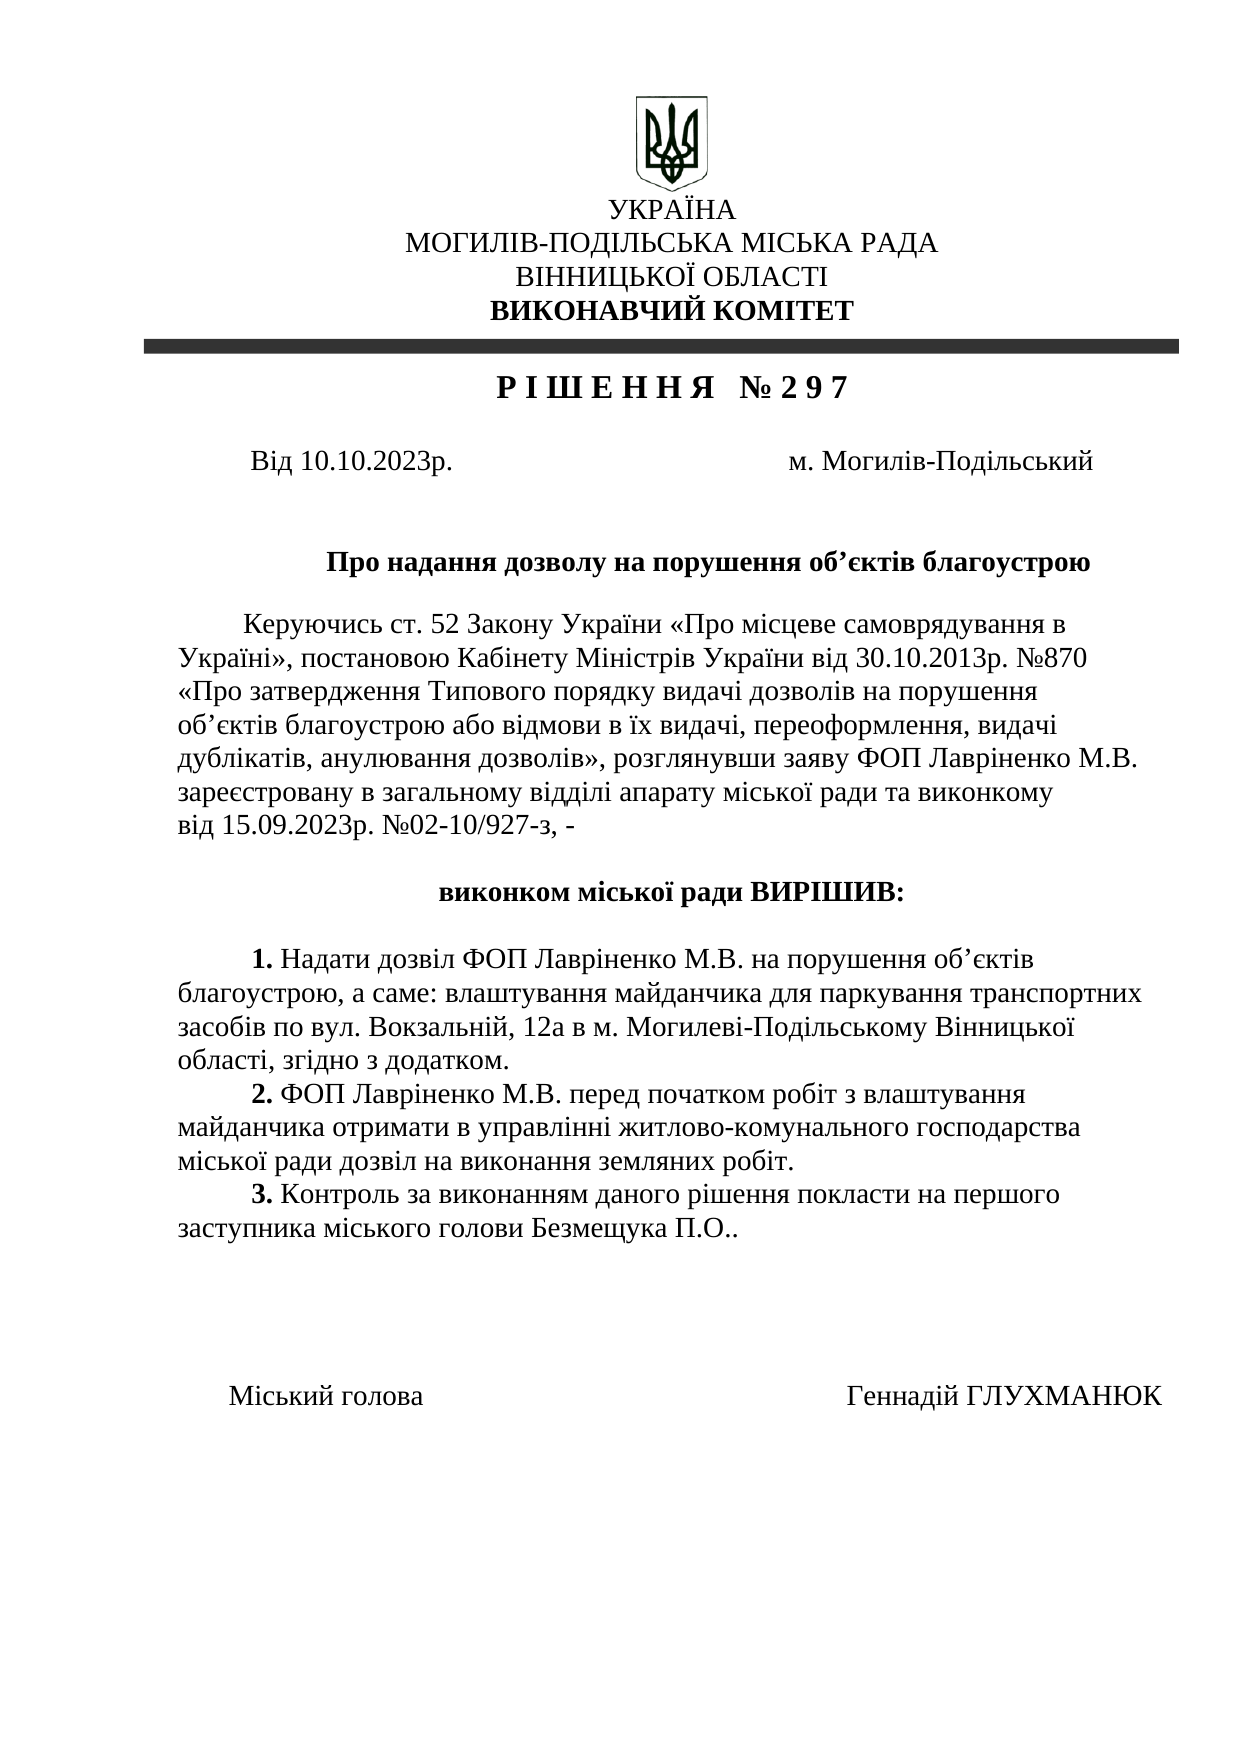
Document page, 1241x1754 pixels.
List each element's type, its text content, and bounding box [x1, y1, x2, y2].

text 1. Надати дозвіл ФОП Лавріненко М.В. на порушення об’єктів благоустрою, а саме: влаштування майданчика для паркування транспортних засобів по вул. Вокзальній, 12а в м. Могилеві-Подільському Вінницької області, згідно з додатком. [177, 942, 1167, 1076]
text «Про затвердження Типового порядку видачі дозволів на порушення [177, 673, 1167, 707]
picture [636, 96, 708, 192]
text ВИКОНАВЧИЙ КОМІТЕТ [177, 293, 1167, 326]
text УКРАЇНА МОГИЛІВ-ПОДІЛЬСЬКА МІСЬКА РАДА ВІННИЦЬКОЇ ОБЛАСТІ [177, 192, 1167, 293]
text Керуючись ст. 52 Закону України «Про місцеве самоврядування в Україні», постановою Кабінету Міністрів України від 30.10.2013р. №870 [177, 606, 1167, 673]
text 3. Контроль за виконанням даного рішення покласти на першого заступника міського голови Безмещука П.О.. [177, 1176, 1167, 1243]
text РІШЕННЯ №297 [177, 354, 1167, 406]
text Від 10.10.2023р. м. Могилів-Подільський [177, 443, 1167, 477]
text об’єктів благоустрою або відмови в їх видачі, переоформлення, видачі дублікатів, анулювання дозволів», розглянувши заяву ФОП Лавріненко М.В. зареєстровану в загальному відділі апарату міської ради та виконкому [177, 707, 1167, 807]
text виконком міської ради ВИРІШИВ: [177, 874, 1167, 908]
text від 15.09.2023р. №02-10/927-з, - [177, 807, 1167, 841]
text Про надання дозволу на порушення об’єктів благоустрою [177, 544, 1167, 577]
text 2. ФОП Лавріненко М.В. перед початком робіт з влаштування майданчика отримати в управлінні житлово-комунального господарства міської ради дозвіл на виконання земляних робіт. [177, 1076, 1167, 1176]
text Міський голова Геннадій ГЛУХМАНЮК [177, 1378, 1167, 1411]
